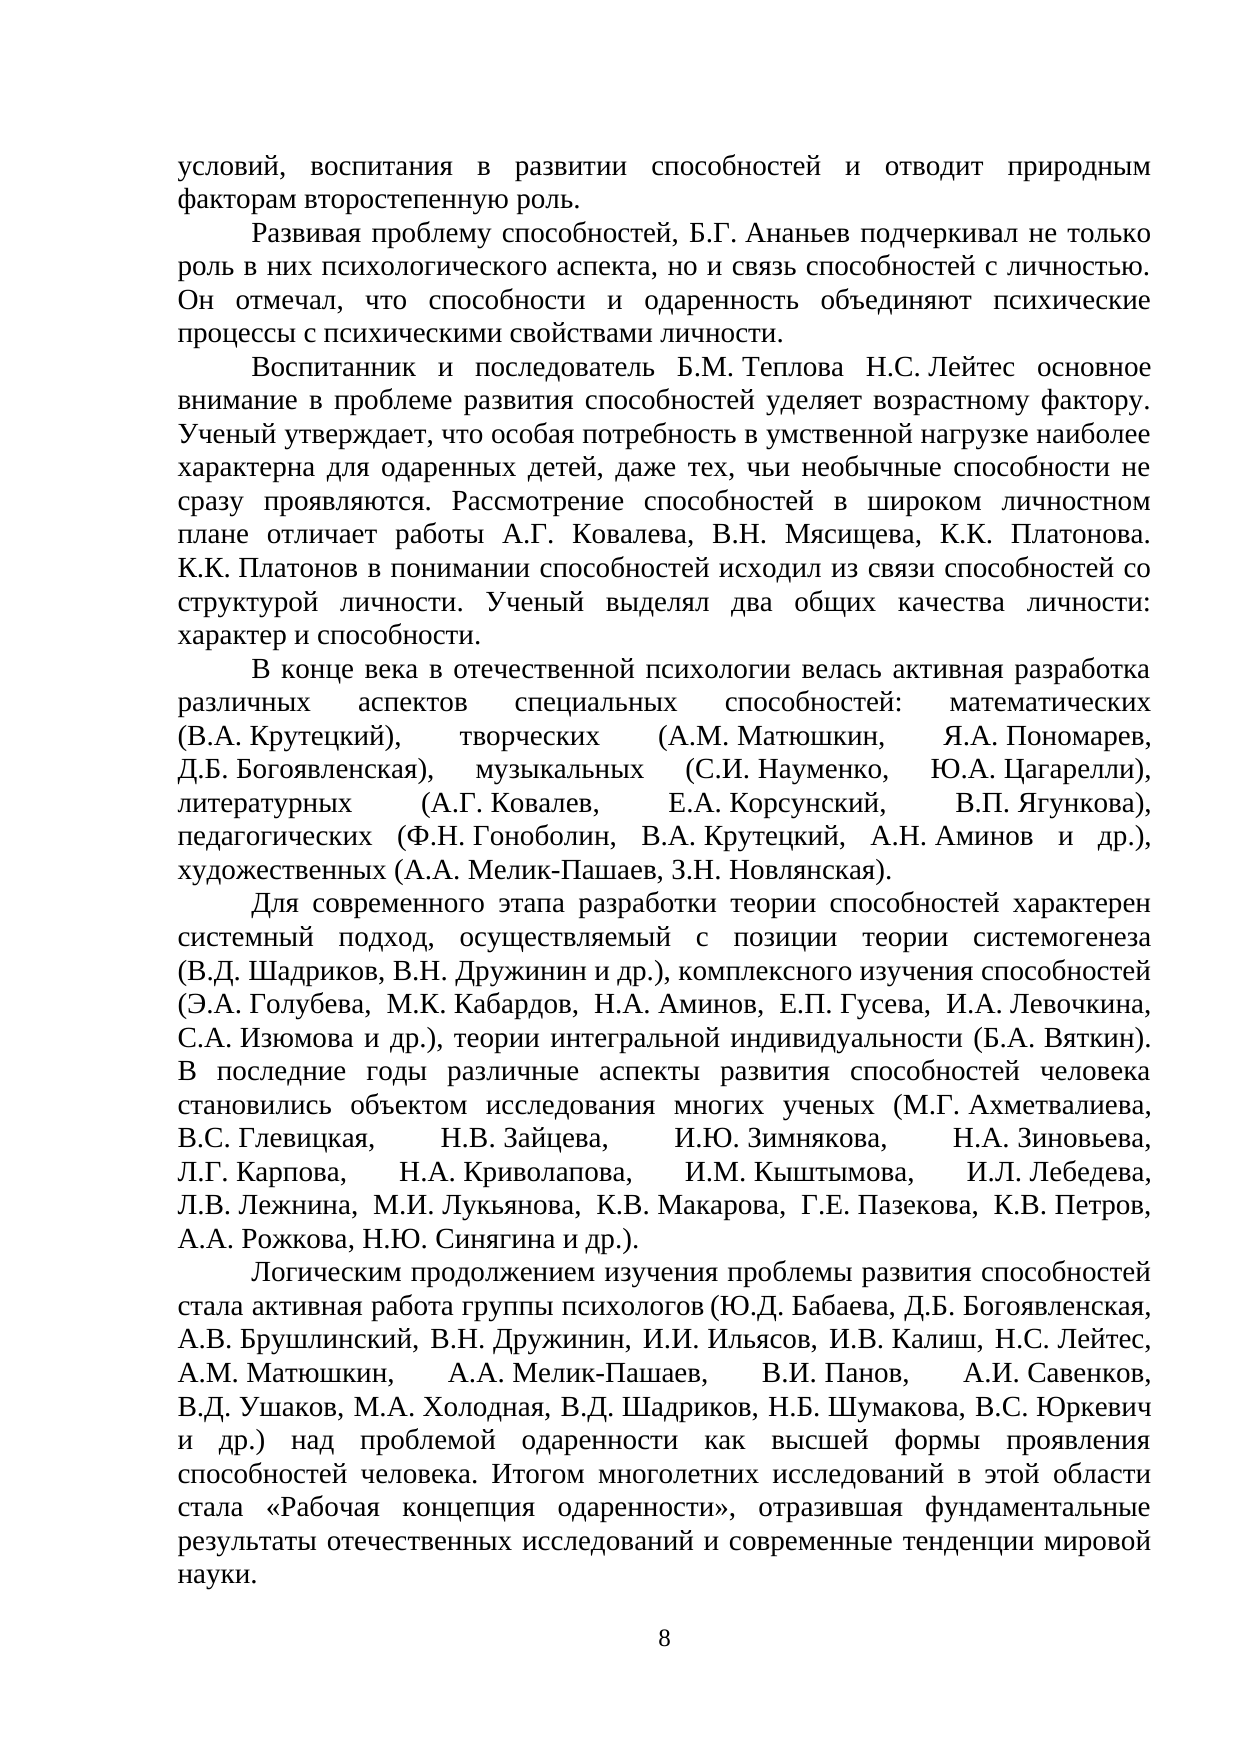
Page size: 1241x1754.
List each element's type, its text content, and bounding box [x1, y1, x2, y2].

text Воспитанник и последователь Б.М. Теплова Н.С. Лейтес основное внимание в проблеме развития способностей уделяет возрастному фактору. Ученый утверждает, что особая потребность в умственной нагрузке наиболее характерна для одаренных детей, даже тех, чьи необычные способности не сразу проявляются. Рассмотрение способностей в широком личностном плане отличает работы А.Г. Ковалева, В.Н. Мясищева, К.К. Платонова. К.К. Платонов в понимании способностей исходил из связи способностей со структурой личности. Ученый выделял два общих качества личности: характер и способности. [177, 349, 1152, 651]
text Развивая проблему способностей, Б.Г. Ананьев подчеркивал не только роль в них психологического аспекта, но и связь способностей с личностью. Он отмечал, что способности и одаренность объединяют психические процессы с психическими свойствами личности. [177, 215, 1152, 349]
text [177, 148, 1152, 215]
text В конце века в отечественной психологии велась активная разработка различных аспектов специальных способностей: математических (В.А. Крутецкий), творческих (А.М. Матюшкин, Я.А. Пономарев, Д.Б. Богоявленская), музыкальных (С.И. Науменко, Ю.А. Цагарелли), литературных (А.Г. Ковалев, Е.А. Корсунский, В.П. Ягункова), педагогических (Ф.Н. Гоноболин, В.А. Крутецкий, А.Н. Аминов и др.), художественных (А.А. Мелик-Пашаев, З.Н. Новлянская). [177, 651, 1152, 886]
text Для современного этапа разработки теории способностей характерен системный подход, осуществляемый с позиции теории системогенеза (В.Д. Шадриков, В.Н. Дружинин и др.), комплексного изучения способностей (Э.А. Голубева, М.К. Кабардов, Н.А. Аминов, Е.П. Гусева, И.А. Левочкина, С.А. Изюмова и др.), теории интегральной индивидуальности (Б.А. Вяткин). В последние годы различные аспекты развития способностей человека становились объектом исследования многих ученых (М.Г. Ахметвалиева, В.С. Глевицкая, Н.В. Зайцева, И.Ю. Зимнякова, Н.А. Зиновьева, Л.Г. Карпова, Н.А. Криволапова, И.М. Кыштымова, И.Л. Лебедева, Л.В. Лежнина, М.И. Лукьянова, К.В. Макарова, Г.Е. Пазекова, К.В. Петров, А.А. Рожкова, Н.Ю. Синягина и др.). [177, 886, 1152, 1254]
text Логическим продолжением изучения проблемы развития способностей стала активная работа группы психологов (Ю.Д. Бабаева, Д.Б. Богоявленская, А.В. Брушлинский, В.Н. Дружинин, И.И. Ильясов, И.В. Калиш, Н.С. Лейтес, А.М. Матюшкин, А.А. Мелик-Пашаев, В.И. Панов, А.И. Савенков, В.Д. Ушаков, М.А. Холодная, В.Д. Шадриков, Н.Б. Шумакова, В.С. Юркевич и др.) над проблемой одаренности как высшей формы проявления способностей человека. Итогом многолетних исследований в этой области стала «Рабочая концепция одаренности», отразившая фундаментальные результаты отечественных исследований и современные тенденции мировой науки. [177, 1254, 1152, 1590]
